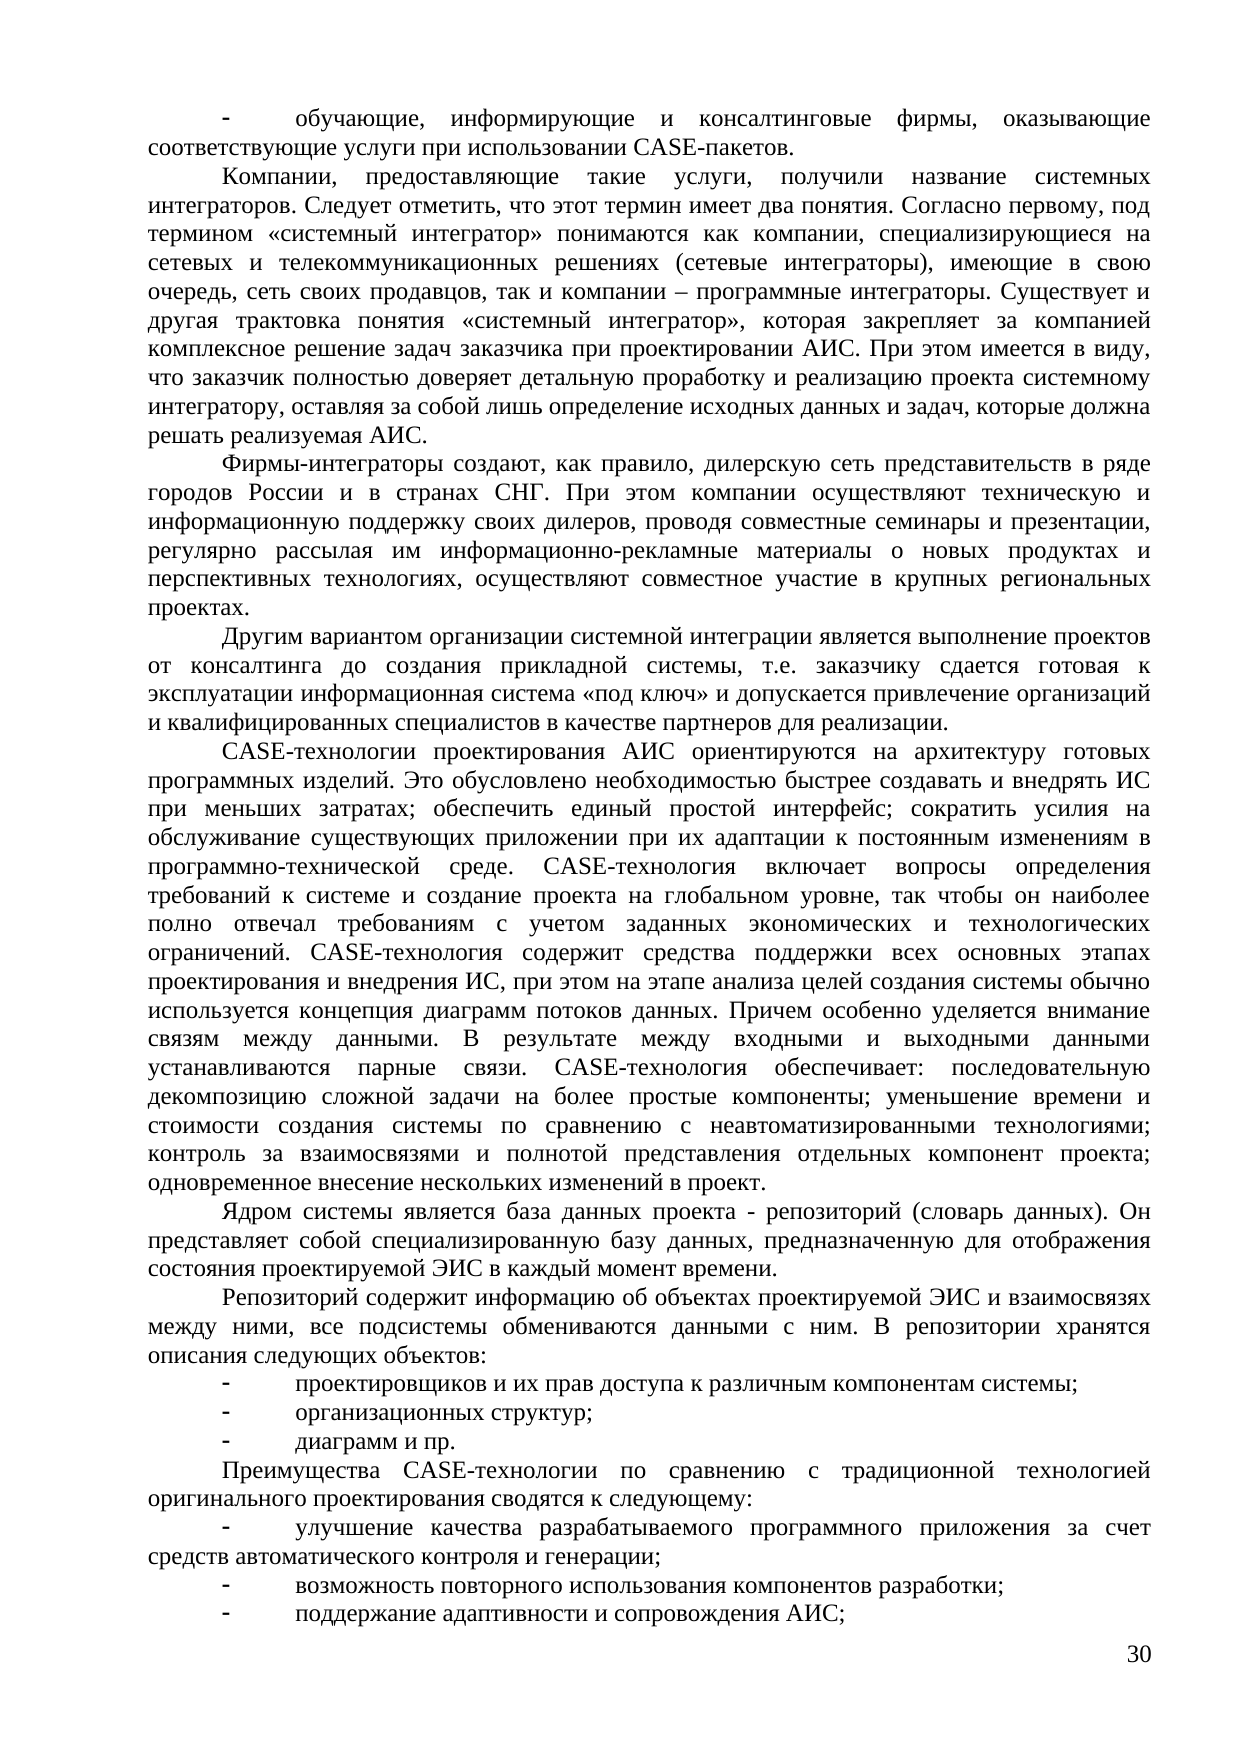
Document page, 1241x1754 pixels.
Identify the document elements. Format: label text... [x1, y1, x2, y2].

list поддержание адаптивности и сопровождения АИС; [148, 1598, 1152, 1627]
text Компании, предоставляющие такие услуги, получили название системных интеграторов. Следует отметить, что этот термин имеет два понятия. Согласно первому, под термином «системный интегратор» понимаются как компании, специализирующиеся на сетевых и телекоммуникационных решениях (сетевые интеграторы), имеющие в свою очередь, сеть своих продавцов, так и компании – программные интеграторы. Существует и другая трактовка понятия «системный интегратор», которая закрепляет за компанией комплексное решение задач заказчика при проектировании АИС. При этом имеется в виду, что заказчик полностью доверяет детальную проработку и реализацию проекта системному интегратору, оставляя за собой лишь определение исходных данных и задач, которые должна решать реализуемая АИС. [148, 161, 1152, 448]
text CASE-технологии проектирования АИС ориентируются на архитектуру готовых программных изделий. Это обусловлено необходимостью быстрее создавать и внедрять ИС при меньших затратах; обеспечить единый простой интерфейс; сократить усилия на обслуживание существующих приложении при их адаптации к постоянным изменениям в программно-технической среде. CASE-технология включает вопросы определения требований к системе и создание проекта на глобальном уровне, так чтобы он наиболее полно отвечал требованиям с учетом заданных экономических и технологических ограничений. CASE-технология содержит средства поддержки всех основных этапах проектирования и внедрения ИС, при этом на этапе анализа целей создания системы обычно используется концепция диаграмм потоков данных. Причем особенно уделяется внимание связям между данными. В результате между входными и выходными данными устанавливаются парные связи. CASE-технология обеспечивает: последовательную декомпозицию сложной задачи на более простые компоненты; уменьшение времени и стоимости создания системы по сравнению с неавтоматизированными технологиями; контроль за взаимосвязями и полнотой представления отдельных компонент проекта; одновременное внесение нескольких изменений в проект. [148, 736, 1152, 1196]
list проектировщиков и их прав доступа к различным компонентам системы; [148, 1368, 1152, 1397]
text Ядром системы является база данных проекта - репозиторий (словарь данных). Он представляет собой специализированную базу данных, предназначенную для отображения состояния проектируемой ЭИС в каждый момент времени. [148, 1196, 1152, 1282]
text Другим вариантом организации системной интеграции является выполнение проектов от консалтинга до создания прикладной системы, т.е. заказчику сдается готовая к эксплуатации информационная система «под ключ» и допускается привлечение организаций и квалифицированных специалистов в качестве партнеров для реализации. [148, 621, 1152, 736]
list обучающие, информирующие и консалтинговые фирмы, оказывающие соответствующие услуги при использовании CASE-пакетов. [148, 103, 1152, 161]
list диаграмм и пр. [148, 1426, 1152, 1455]
list возможность повторного использования компонентов разработки; [148, 1570, 1152, 1598]
list организационных структур; [148, 1397, 1152, 1426]
text Преимущества CASE-технологии по сравнению с традиционной технологией оригинального проектирования сводятся к следующему: [148, 1455, 1152, 1512]
text Репозиторий содержит информацию об объектах проектируемой ЭИС и взаимосвязях между ними, все подсистемы обмениваются данными с ним. В репозитории хранятся описания следующих объектов: [148, 1282, 1152, 1368]
list улучшение качества разрабатываемого программного приложения за счет средств автоматического контроля и генерации; [148, 1512, 1152, 1570]
text Фирмы-интеграторы создают, как правило, дилерскую сеть представительств в ряде городов России и в странах СНГ. При этом компании осуществляют техническую и информационную поддержку своих дилеров, проводя совместные семинары и презентации, регулярно рассылая им информационно-рекламные материалы о новых продуктах и перспективных технологиях, осуществляют совместное участие в крупных региональных проектах. [148, 448, 1152, 621]
